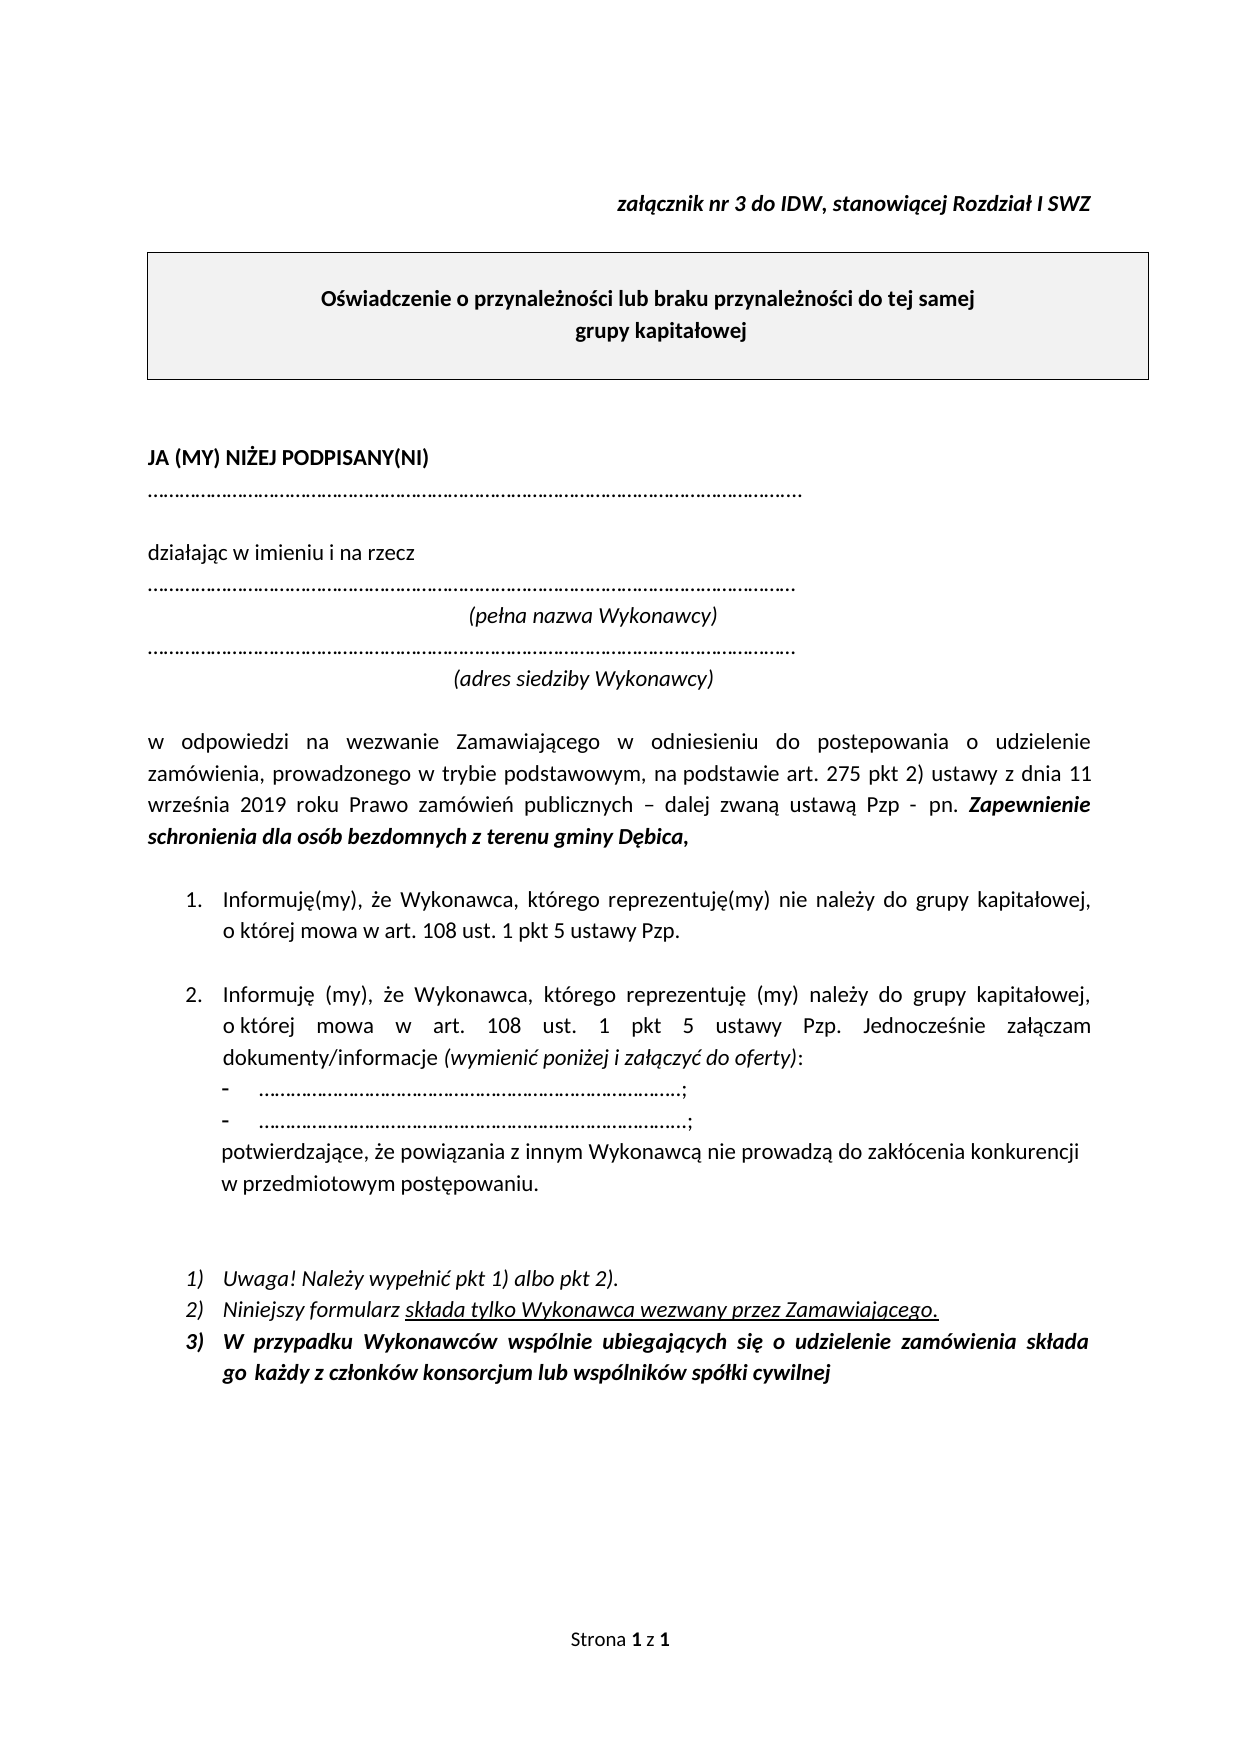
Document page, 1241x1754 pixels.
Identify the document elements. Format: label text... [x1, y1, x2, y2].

list ……………………………………………………………………...; [221, 1106, 1093, 1134]
text (pełna nazwa Wykonawcy) [373, 601, 1093, 629]
list Informuję (my), że Wykonawca, którego reprezentuję (my) należy do grupy kapitałowej, o której mowa w art. 108 ust. 1 pkt 5 ustawy Pzp. Jednocześnie załączam dokumenty/informacje (wymienić poniżej i załączyć do oferty): [185, 980, 1093, 1071]
list Uwaga! Należy wypełnić pkt 1) albo pkt 2). [185, 1264, 1093, 1292]
text działając w imieniu i na rzecz [148, 538, 1093, 566]
table_header Oświadczenie o przynależności lub braku przynależności do tej samej grupy kapitałowej [148, 253, 1148, 379]
text ………………………………………………………………………………………………………….... [148, 475, 1093, 503]
text załącznik nr 3 do IDW, stanowiącej Rozdział I SWZ [148, 189, 1093, 217]
text potwierdzające, że powiązania z innym Wykonawcą nie prowadzą do zakłócenia konkurencji w przedmiotowym postępowaniu. [221, 1137, 1093, 1197]
list Niniejszy formularz składa tylko Wykonawca wezwany przez Zamawiającego. [185, 1295, 1093, 1323]
text JA (MY) NIŻEJ PODPISANY(NI) [148, 443, 1093, 471]
text …………………………………………………………………………………………………………… [148, 569, 1093, 597]
text (adres siedziby Wykonawcy) [373, 664, 1093, 692]
list Informuję(my), że Wykonawca, którego reprezentuję(my) nie należy do grupy kapitałowej, o której mowa w art. 108 ust. 1 pkt 5 ustawy Pzp. [185, 885, 1093, 944]
list ……………………………………………………………………..; [221, 1074, 1093, 1102]
text w odpowiedzi na wezwanie Zamawiającego w odniesieniu do postepowania o udzielenie zamówienia, prowadzonego w trybie podstawowym, na podstawie art. 275 pkt 2) ustawy z dnia 11 września 2019 roku Prawo zamówień publicznych – dalej zwaną ustawą Pzp - pn. Zapewnienie schronienia dla osób bezdomnych z terenu gminy Dębica, [148, 727, 1093, 850]
text …………………………………………………………………………………………………………… [148, 632, 1093, 661]
list W przypadku Wykonawców wspólnie ubiegających się o udzielenie zamówienia składa go każdy z członków konsorcjum lub wspólników spółki cywilnej [185, 1327, 1093, 1386]
